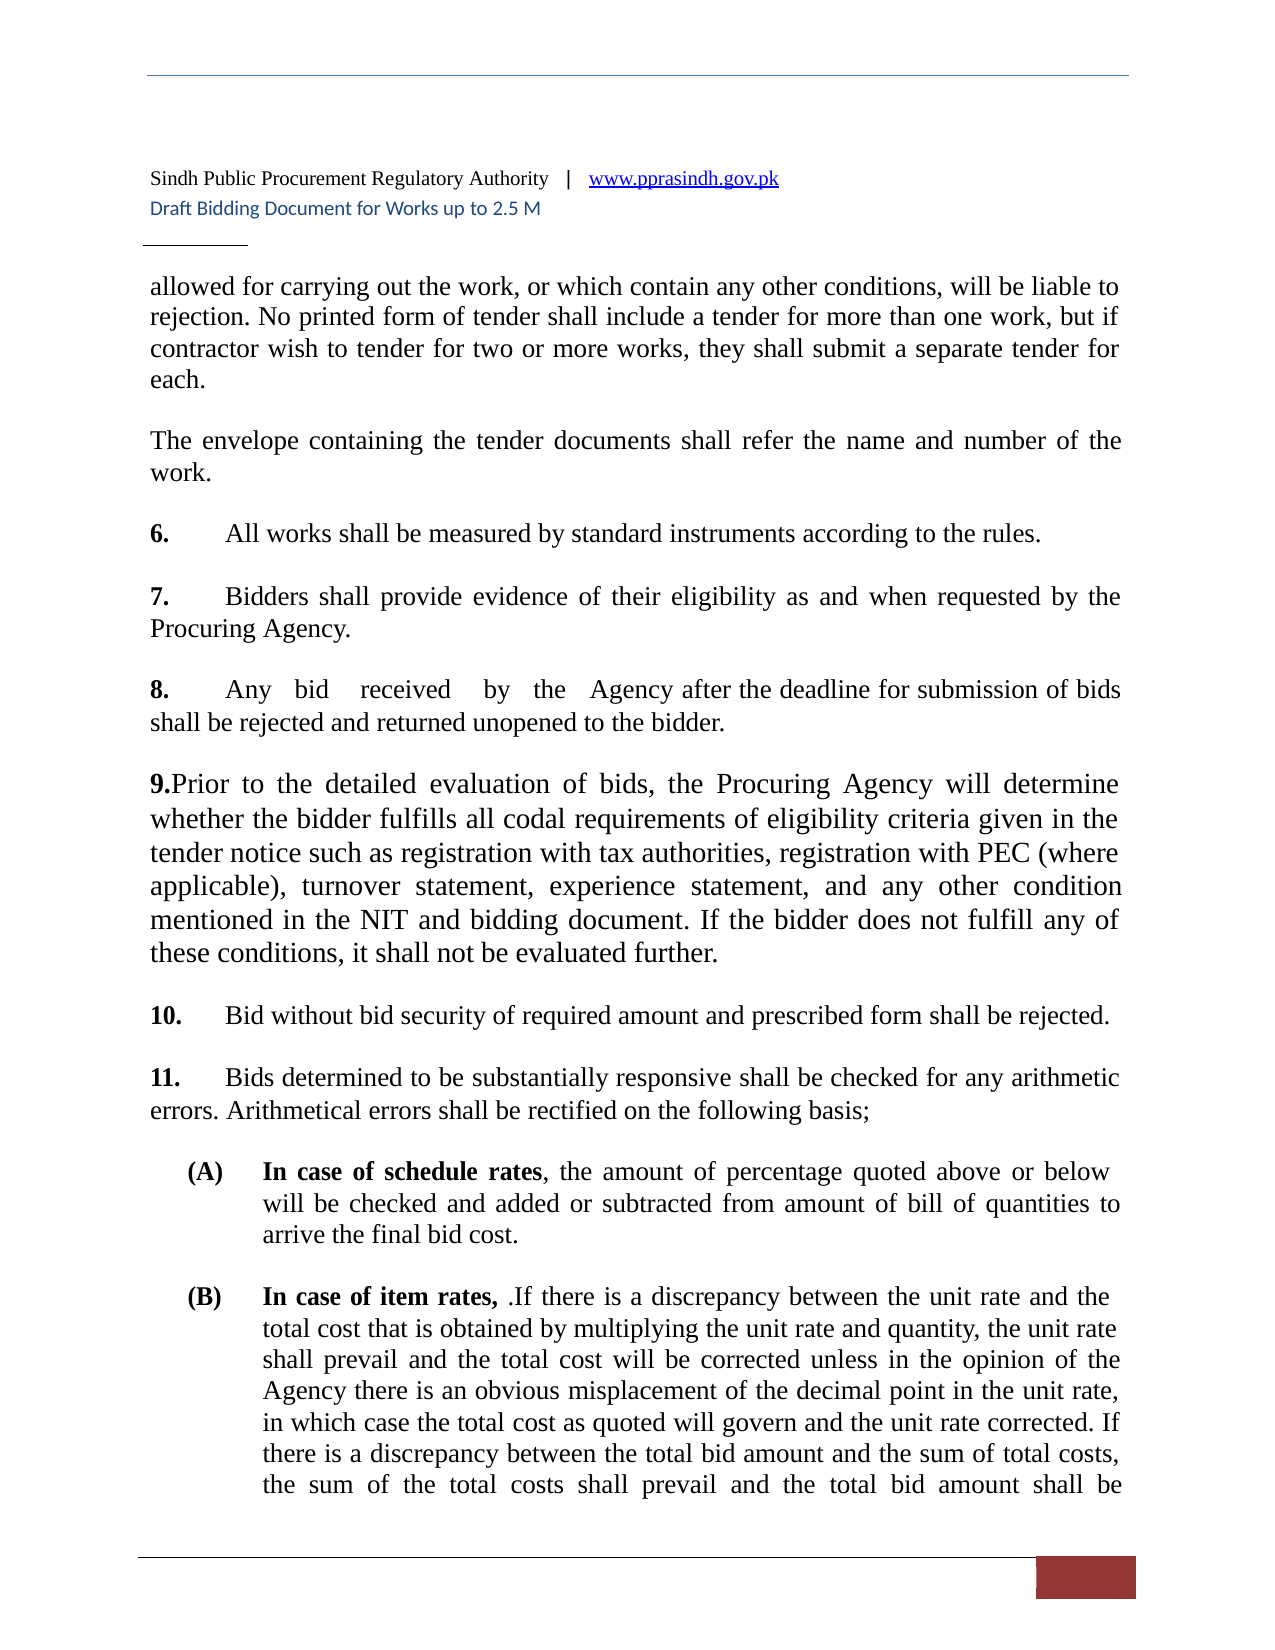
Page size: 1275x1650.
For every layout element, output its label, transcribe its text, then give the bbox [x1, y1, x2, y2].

text total cost that is obtained by multiplying the unit rate and quantity, the unit rate [150, 1312, 1169, 1344]
text allowed for carrying out the work, or which contain any other conditions, will be liable to [150, 271, 1169, 301]
text (A) In case of schedule rates, the amount of percentage quoted above or below [150, 1151, 1169, 1188]
text rejection. No printed form of tender shall include a tender for more than one work, but if [150, 301, 1169, 332]
text in which case the total cost as quoted will govern and the unit rate corrected. If [150, 1406, 1169, 1437]
text shall be rejected and returned unopened to the bidder. [150, 706, 1169, 737]
text arrive the final bid cost. [150, 1219, 1169, 1250]
text each. [150, 363, 1169, 394]
text errors. Arithmetical errors shall be rectified on the following basis; [150, 1094, 1169, 1126]
text these conditions, it shall not be evaluated further. [150, 936, 1169, 970]
text contractor wish to tender for two or more works, they shall submit a separate tender for [150, 332, 1169, 363]
text 11. Bids determined to be substantially responsive shall be checked for any arithmetic [150, 1057, 1169, 1094]
text there is a discrepancy between the total bid amount and the sum of total costs, [150, 1437, 1169, 1468]
text 7. Bidders shall provide evidence of their eligibility as and when requested by the [150, 575, 1169, 612]
text Sindh Public Procurement Regulatory Authority | www.pprasindh.gov.pk 2 [150, 150, 1169, 194]
text (B) In case of item rates, .If there is a discrepancy between the unit rate and the [150, 1275, 1169, 1312]
text whether the bidder fulfills all codal requirements of eligibility criteria given in the [150, 802, 1169, 836]
text will be checked and added or subtracted from amount of bill of quantities to [150, 1188, 1169, 1219]
text work. [150, 457, 1169, 488]
text 6. All works shall be measured by standard instruments according to the rules. [150, 513, 1169, 550]
text shall prevail and the total cost will be corrected unless in the opinion of the [150, 1344, 1169, 1375]
text 9.Prior to the detailed evaluation of bids, the Procuring Agency will determine [150, 762, 1169, 802]
text applicable), turnover statement, experience statement, and any other condition [150, 869, 1169, 903]
text 10. Bid without bid security of required amount and prescribed form shall be rejected. [150, 995, 1169, 1032]
text Agency there is an obvious misplacement of the decimal point in the unit rate, [150, 1375, 1169, 1406]
text Procuring Agency. [150, 612, 1169, 644]
text the sum of the total costs shall prevail and the total bid amount shall be [150, 1468, 1169, 1499]
text Draft Bidding Document for Works up to 2.5 M [150, 194, 1169, 221]
text The envelope containing the tender documents shall refer the name and number of the [150, 419, 1169, 457]
text 8. Any bid received by the Agency after the deadline for submission of bids [150, 669, 1169, 706]
text tender notice such as registration with tax authorities, registration with PEC (where [150, 836, 1169, 869]
text mentioned in the NIT and bidding document. If the bidder does not fulfill any of [150, 903, 1169, 936]
